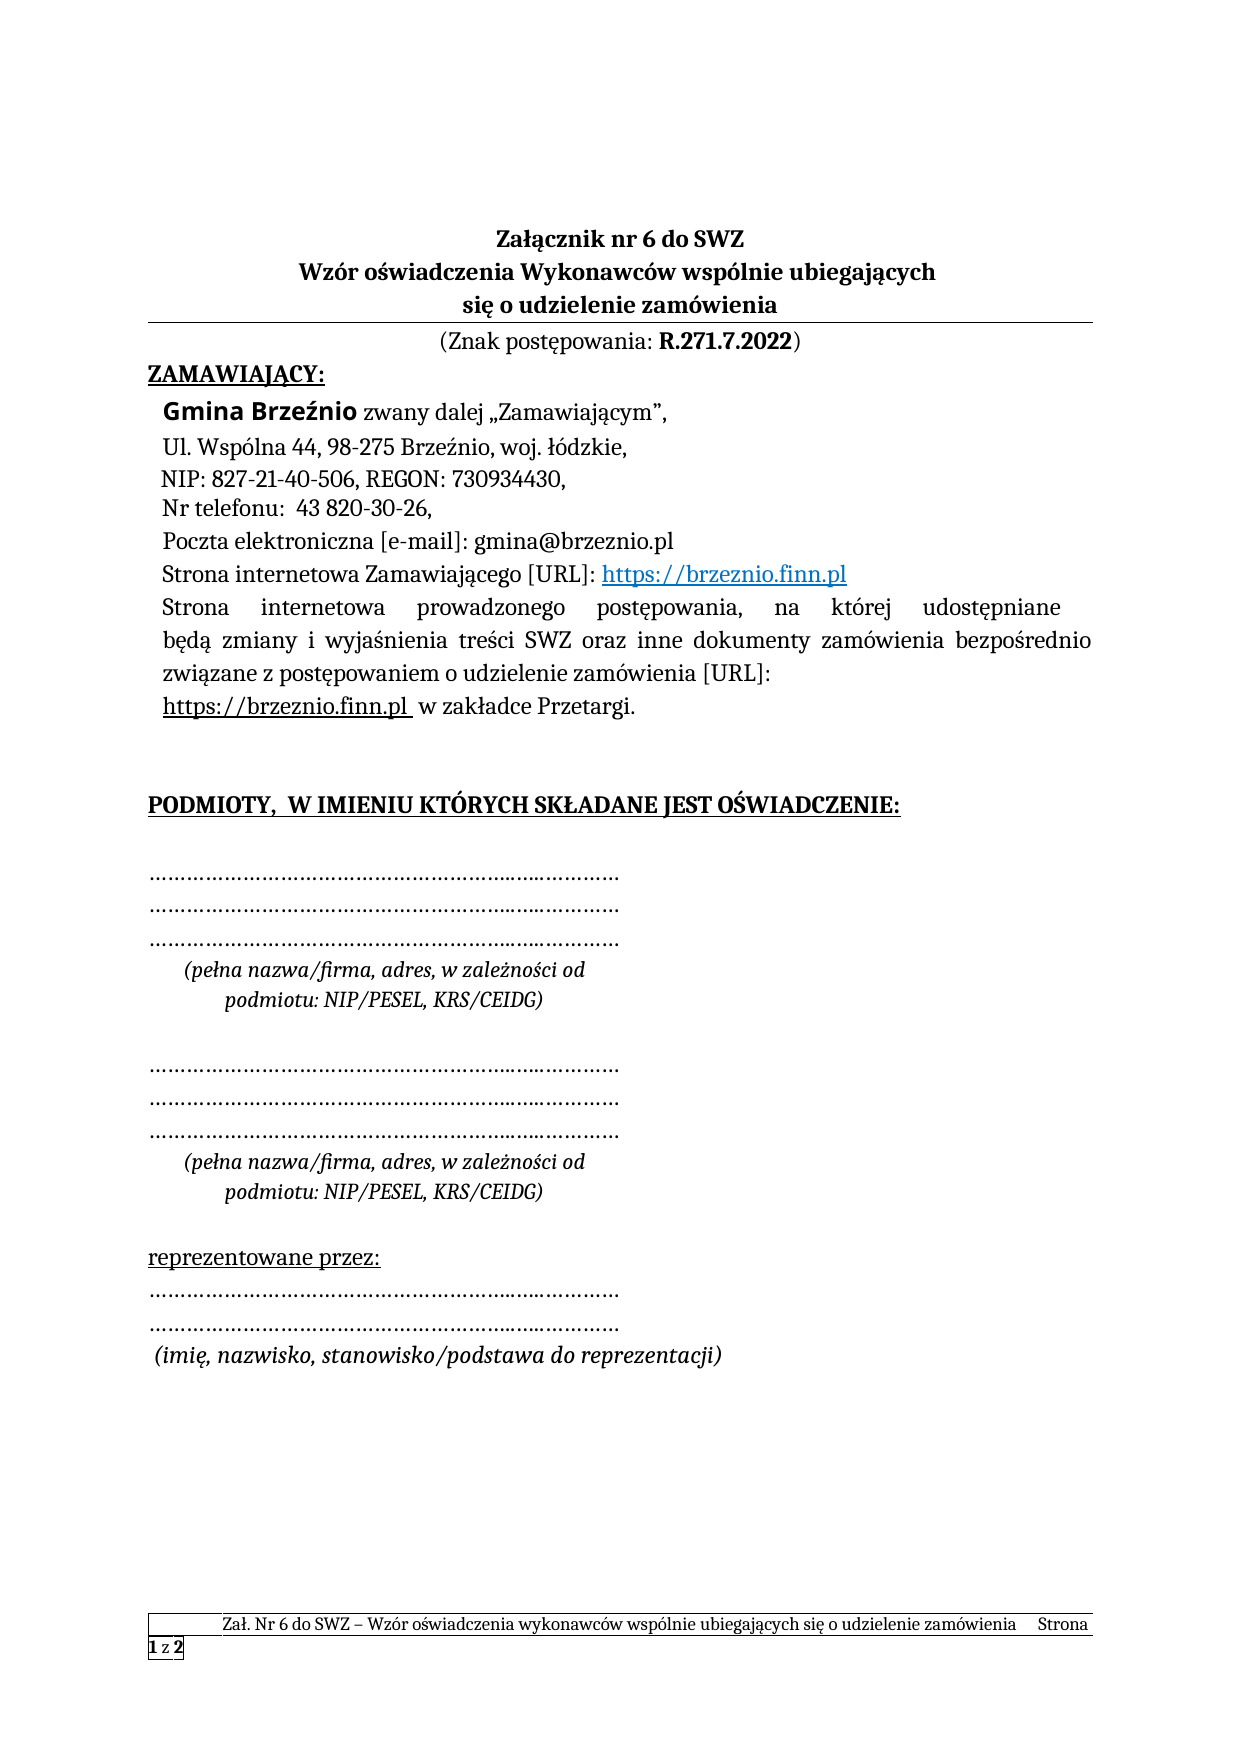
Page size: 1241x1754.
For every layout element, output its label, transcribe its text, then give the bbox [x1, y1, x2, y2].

text …………………………………………………..…..………… [148, 857, 651, 886]
text …………………………………………………..…..………… [148, 1083, 651, 1112]
text …………………………………………………..…..………… [148, 1116, 651, 1145]
text Gmina Brzeźnio zwany dalej „Zamawiającym”, [162, 393, 1093, 427]
text Ul. Wspólna 44, 98-275 Brzeźnio, woj. łódzkie, [162, 432, 1093, 461]
text Wzór oświadczenia Wykonawców wspólnie ubiegających się o udzielenie zamówienia [148, 258, 1093, 322]
text Strona internetowa Zamawiającego [URL]: https://brzeznio.finn.pl [162, 560, 1093, 589]
text https://brzeznio.finn.pl w zakładce Przetargi. [162, 692, 1093, 721]
text (imię, nazwisko, stanowisko/podstawa do reprezentacji) [148, 1341, 1093, 1370]
text (pełna nazwa/firma, adres, w zależności od podmiotu: NIP/PESEL, KRS/CEIDG) [148, 956, 621, 1013]
text …………………………………………………..…..………… [148, 890, 651, 919]
text (pełna nazwa/firma, adres, w zależności od podmiotu: NIP/PESEL, KRS/CEIDG) [148, 1149, 621, 1206]
text …………………………………………………..…..………… [148, 1308, 651, 1337]
text Załącznik nr 6 do SWZ [148, 225, 1093, 254]
text reprezentowane przez: [148, 1242, 1093, 1271]
text PODMIOTY, W IMIENIU KTÓRYCH SKŁADANE JEST OŚWIADCZENIE: [148, 791, 1093, 820]
text …………………………………………………..…..………… [148, 923, 651, 952]
text ZAMAWIAJĄCY: [148, 360, 1093, 389]
text …………………………………………………..…..………… [148, 1275, 651, 1304]
text Strona internetowa prowadzonego postępowania, na której udostępniane będą zmiany i wyjaśnienia treści SWZ oraz inne dokumenty zamówienia bezpośrednio związane z postępowaniem o udzielenie zamówienia [URL]: [162, 593, 1093, 688]
text Nr telefonu: 43 820-30-26, [74, 494, 1093, 523]
text Poczta elektroniczna [e-mail]: gmina@brzeznio.pl [162, 527, 1093, 556]
text (Znak postępowania: R.271.7.2022) [148, 327, 1093, 356]
text NIP: 827-21-40-506, REGON: 730934430, [133, 465, 1093, 494]
text …………………………………………………..…..………… [148, 1050, 651, 1079]
